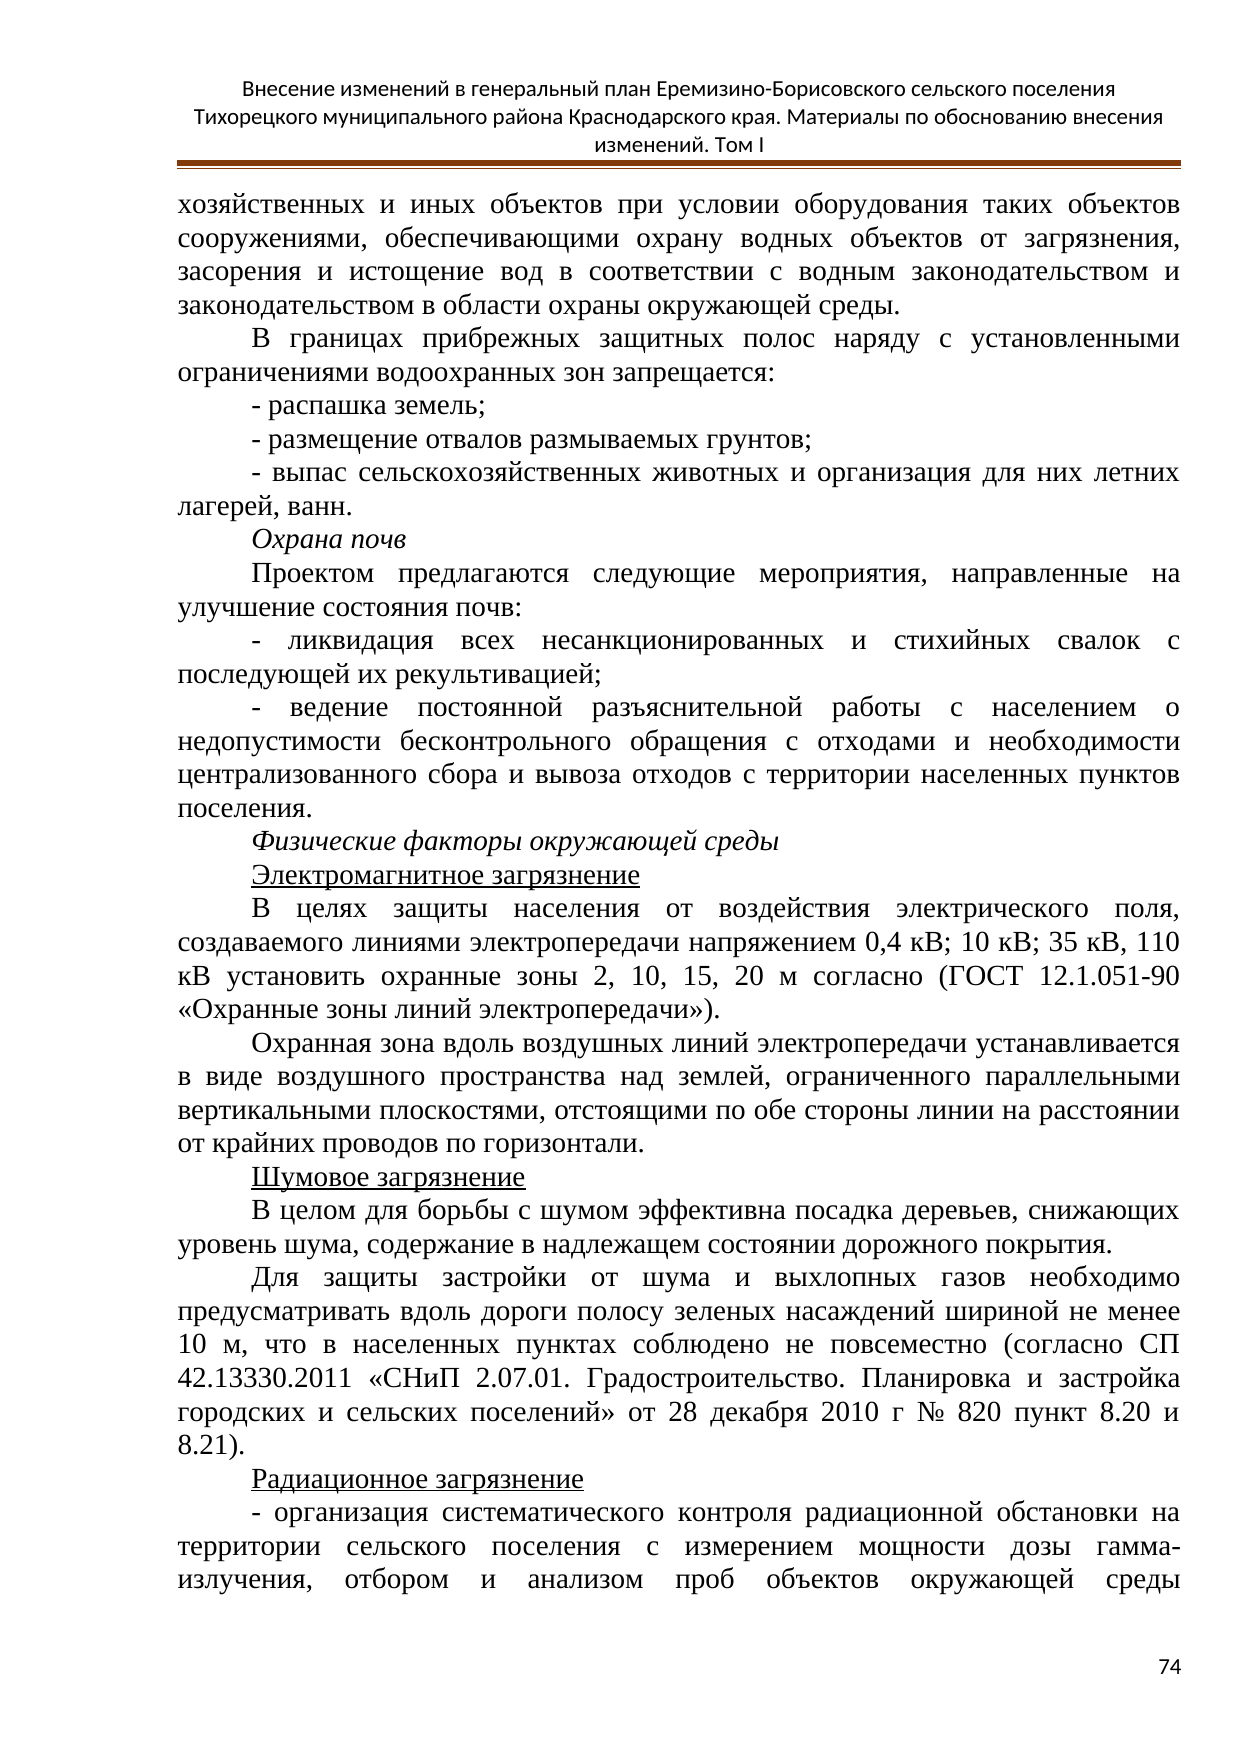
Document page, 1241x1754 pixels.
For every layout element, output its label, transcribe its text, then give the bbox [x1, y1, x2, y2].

text В границах прибрежных защитных полос наряду с установленными ограничениями водоохранных зон запрещается: [177, 320, 1181, 387]
text В целом для борьбы с шумом эффективна посадка деревьев, снижающих уровень шума, содержание в надлежащем состоянии дорожного покрытия. [177, 1192, 1181, 1259]
text Шумовое загрязнение [177, 1159, 1181, 1192]
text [177, 186, 1181, 320]
text Радиационное загрязнение [177, 1461, 1181, 1494]
text Проектом предлагаются следующие мероприятия, направленные на улучшение состояния почв: [177, 555, 1181, 622]
text В целях защиты населения от воздействия электрического поля, создаваемого линиями электропередачи напряжением 0,4 кВ; 10 кВ; 35 кВ, 110 кВ установить охранные зоны 2, 10, 15, согласно (ГОСТ 12.1.051-90 «Охранные зоны линий электропередачи»). [177, 891, 1181, 1025]
text Охрана почв [177, 522, 1181, 555]
list - размещение отвалов размываемых грунтов; [177, 421, 1181, 454]
list - выпас сельскохозяйственных животных и организация для них летних лагерей, ванн. [177, 454, 1181, 522]
text - ведение постоянной разъяснительной работы с населением о недопустимости бесконтрольного обращения с отходами и необходимости централизованного сбора и вывоза отходов с территории населенных пунктов поселения. [177, 689, 1181, 823]
list - распашка земель; [177, 387, 1181, 421]
text Физические факторы окружающей среды [177, 823, 1181, 857]
text - ликвидация всех несанкционированных и стихийных свалок с последующей их рекультивацией; [177, 622, 1181, 689]
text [177, 1494, 1181, 1595]
text Электромагнитное загрязнение [177, 857, 1181, 891]
text Для защиты застройки от шума и выхлопных газов необходимо предусматривать вдоль дороги полосу зеленых насаждений шириной не менее , что в населенных пунктах соблюдено не повсеместно (согласно СП 42.13330.2011 «СНиП Градостроительство. Планировка и застройка городских и сельских поселений» от г № 820 пункт и 8.21). [177, 1259, 1181, 1461]
text Охранная зона вдоль воздушных линий электропередачи устанавливается в виде воздушного пространства над землей, ограниченного параллельными вертикальными плоскостями, отстоящими по обе стороны линии на расстоянии от крайних проводов по горизонтали. [177, 1025, 1181, 1159]
